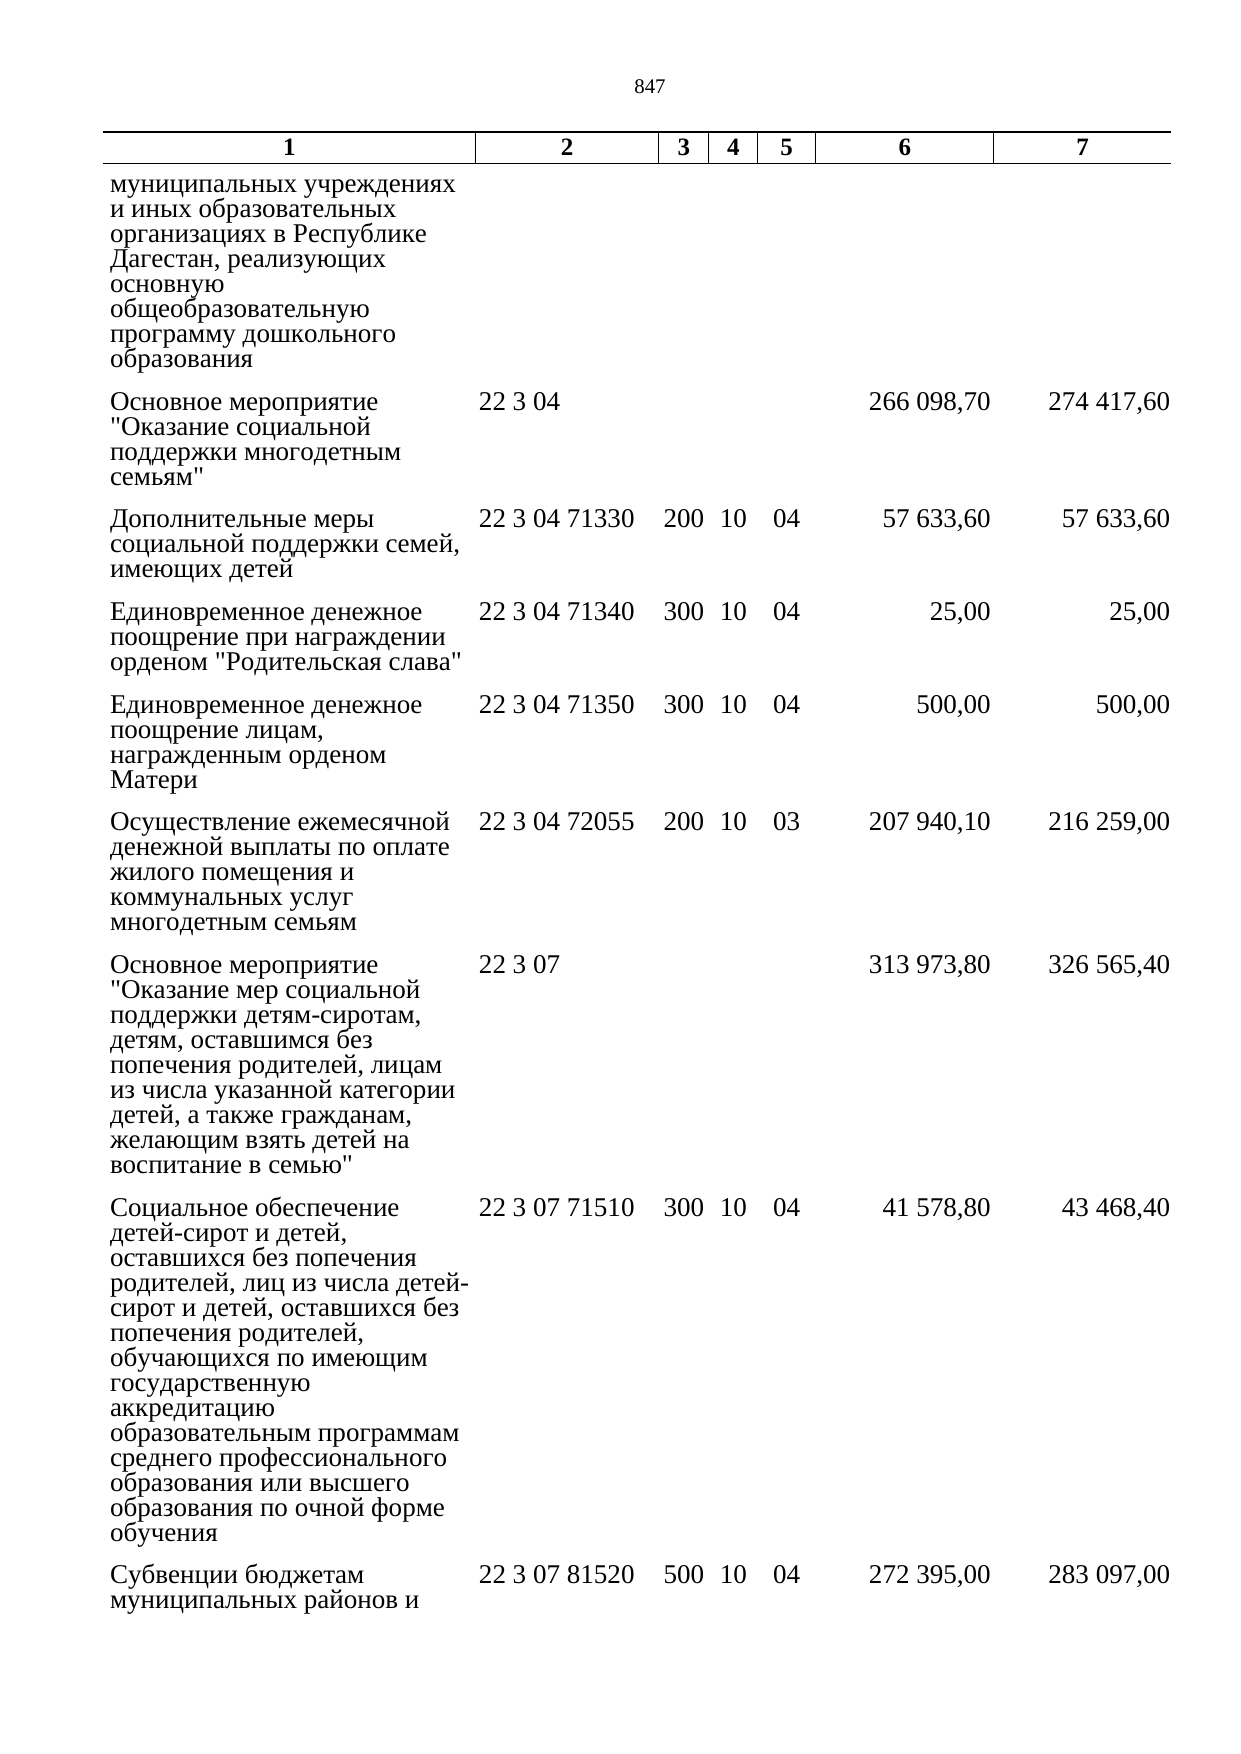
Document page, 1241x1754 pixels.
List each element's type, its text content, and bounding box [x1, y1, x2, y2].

table_header 3 [659, 133, 708, 163]
table_header 1 [103, 133, 475, 163]
table_header 5 [758, 133, 815, 163]
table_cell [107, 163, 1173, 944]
table_header 6 [816, 133, 993, 163]
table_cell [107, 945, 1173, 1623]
table_header 4 [709, 133, 757, 163]
table_header 2 [476, 133, 658, 163]
table_header 7 [994, 133, 1171, 163]
